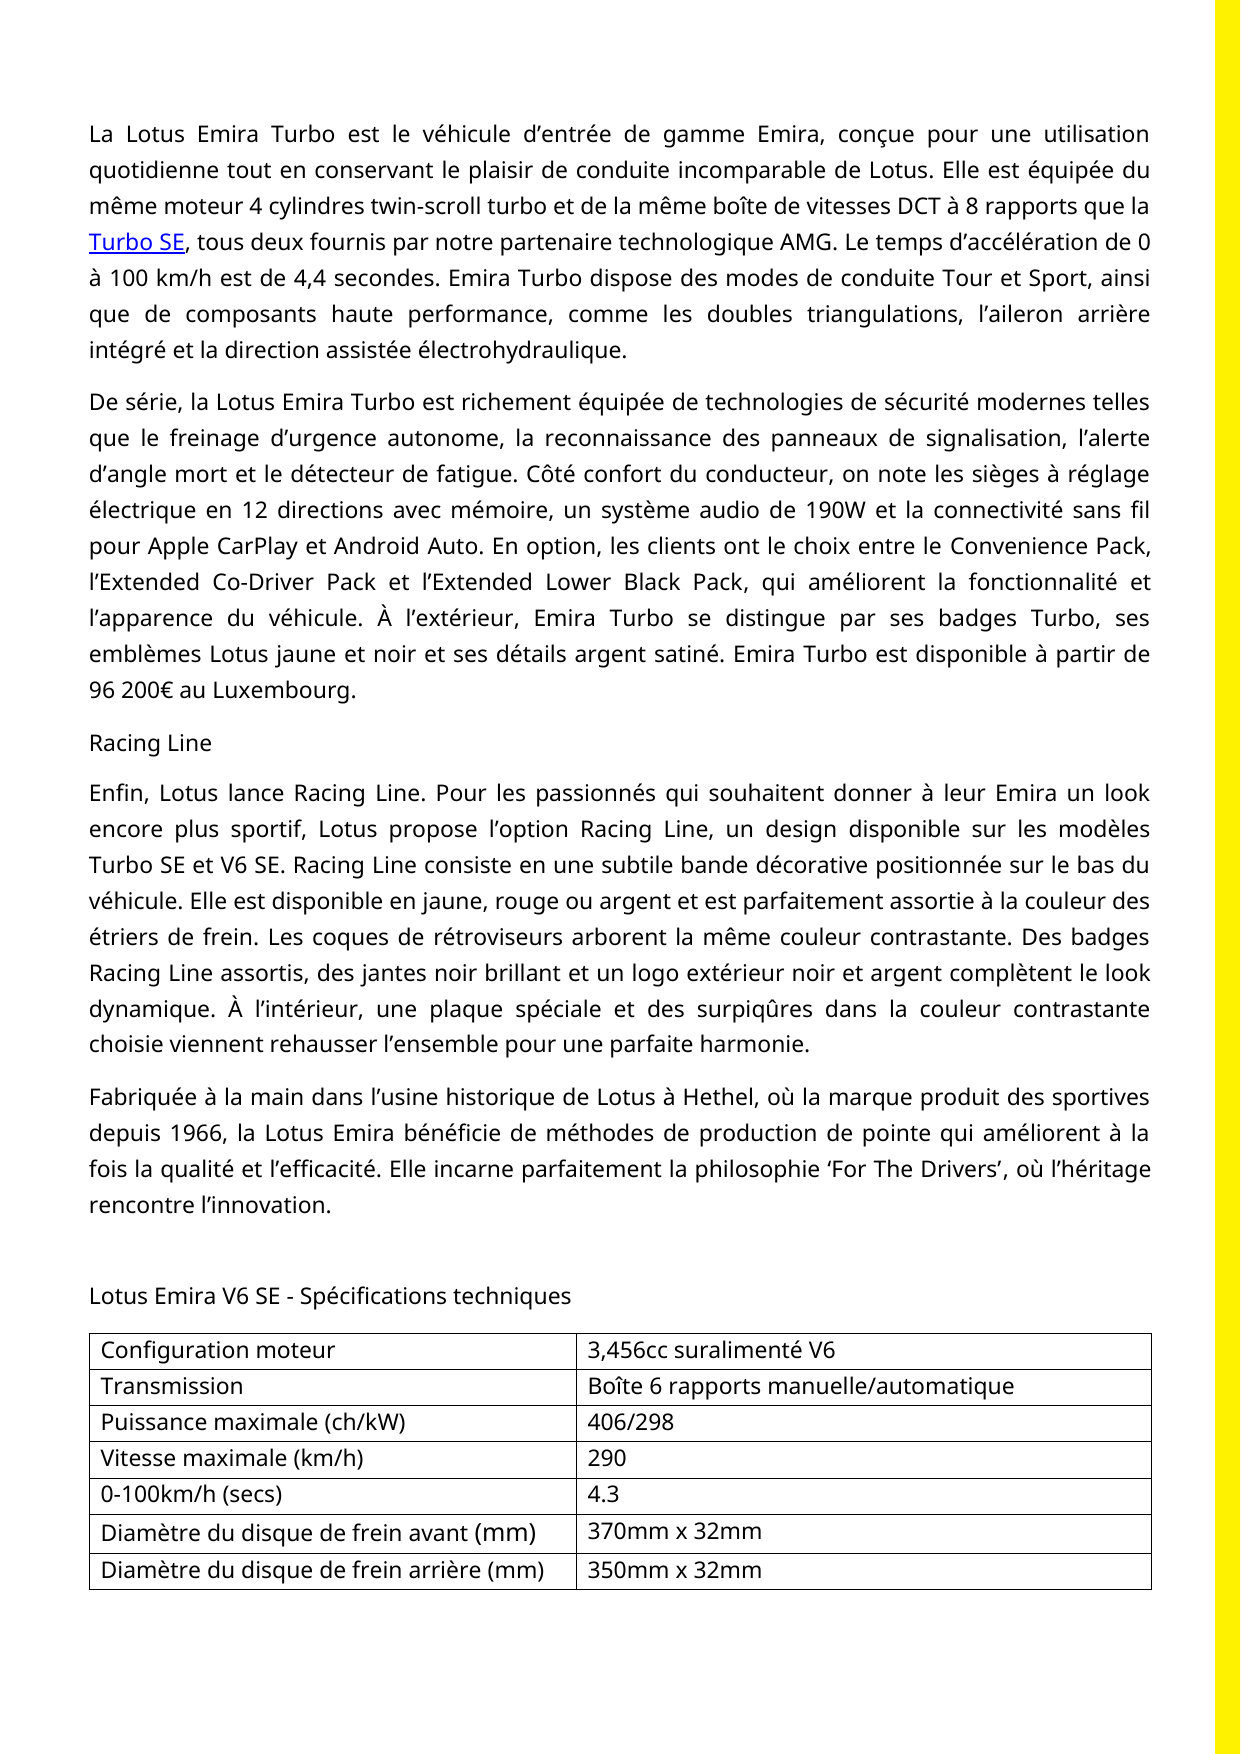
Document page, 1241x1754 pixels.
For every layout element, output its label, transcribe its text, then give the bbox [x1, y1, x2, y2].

text Lotus Emira V6 SE - Spécifications techniques [89, 1241, 1152, 1311]
table_cell Diamètre du disque de frein avant (mm) [90, 1515, 576, 1553]
table_cell 0-100km/h (secs) [90, 1479, 576, 1513]
text Racing Line [89, 726, 1152, 758]
table_cell 290 [577, 1442, 1151, 1477]
table_cell Puissance maximale (ch/kW) [90, 1406, 576, 1441]
table_header 3,456cc suralimenté V6 [577, 1334, 1151, 1369]
table_cell 350mm x 32mm [577, 1554, 1151, 1589]
table_cell 370mm x 32mm [577, 1515, 1151, 1553]
table_cell Transmission [90, 1370, 576, 1405]
text Enfin, Lotus lance Racing Line. Pour les passionnés qui souhaitent donner à leur Emira un look encore plus sportif, Lotus propose l’option Racing Line, un design disponible sur les modèles Turbo SE et V6 SE. Racing Line consiste en une subtile bande décorative positionnée sur le bas du véhicule. Elle est disponible en jaune, rouge ou argent et est parfaitement assortie à la couleur des étriers de frein. Les coques de rétroviseurs arborent la même couleur contrastante. Des badges Racing Line assortis, des jantes noir brillant et un logo extérieur noir et argent complètent le look dynamique. À l’intérieur, une plaque spéciale et des surpiqûres dans la couleur contrastante choisie viennent rehausser l’ensemble pour une parfaite harmonie. [89, 777, 1152, 1060]
table_cell Boîte 6 rapports manuelle/automatique [577, 1370, 1151, 1405]
table_cell Vitesse maximale (km/h) [90, 1442, 576, 1477]
text Fabriquée à la main dans l’usine historique de Lotus à Hethel, où la marque produit des sportives depuis 1966, la Lotus Emira bénéficie de méthodes de production de pointe qui améliorent à la fois la qualité et l’efficacité. Elle incarne parfaitement la philosophie ‘For The Drivers’, où l’héritage rencontre l’innovation. [89, 1081, 1152, 1220]
text De série, la Lotus Emira Turbo est richement équipée de technologies de sécurité modernes telles que le freinage d’urgence autonome, la reconnaissance des panneaux de signalisation, l’alerte d’angle mort et le détecteur de fatigue. Côté confort du conducteur, on note les sièges à réglage électrique en 12 directions avec mémoire, un système audio de 190W et la connectivité sans fil pour Apple CarPlay et Android Auto. En option, les clients ont le choix entre le Convenience Pack, l’Extended Co-Driver Pack et l’Extended Lower Black Pack, qui améliorent la fonctionnalité et l’apparence du véhicule. À l’extérieur, Emira Turbo se distingue par ses badges Turbo, ses emblèmes Lotus jaune et noir et ses détails argent satiné. Emira Turbo est disponible à partir de 96 200€ au Luxembourg. [89, 386, 1152, 705]
table_cell 406/298 [577, 1406, 1151, 1441]
table_cell 4.3 [577, 1479, 1151, 1513]
table_header Configuration moteur [90, 1334, 576, 1369]
table_cell Diamètre du disque de frein arrière (mm) [90, 1554, 576, 1589]
text La Lotus Emira Turbo est le véhicule d’entrée de gamme Emira, conçue pour une utilisation quotidienne tout en conservant le plaisir de conduite incomparable de Lotus. Elle est équipée du même moteur 4 cylindres twin-scroll turbo et de la même boîte de vitesses DCT à 8 rapports que la Turbo SE, tous deux fournis par notre partenaire technologique AMG. Le temps d’accélération de 0 à 100 km/h est de 4,4 secondes. Emira Turbo dispose des modes de conduite Tour et Sport, ainsi que de composants haute performance, comme les doubles triangulations, l’aileron arrière intégré et la direction assistée électrohydraulique. [89, 118, 1152, 365]
